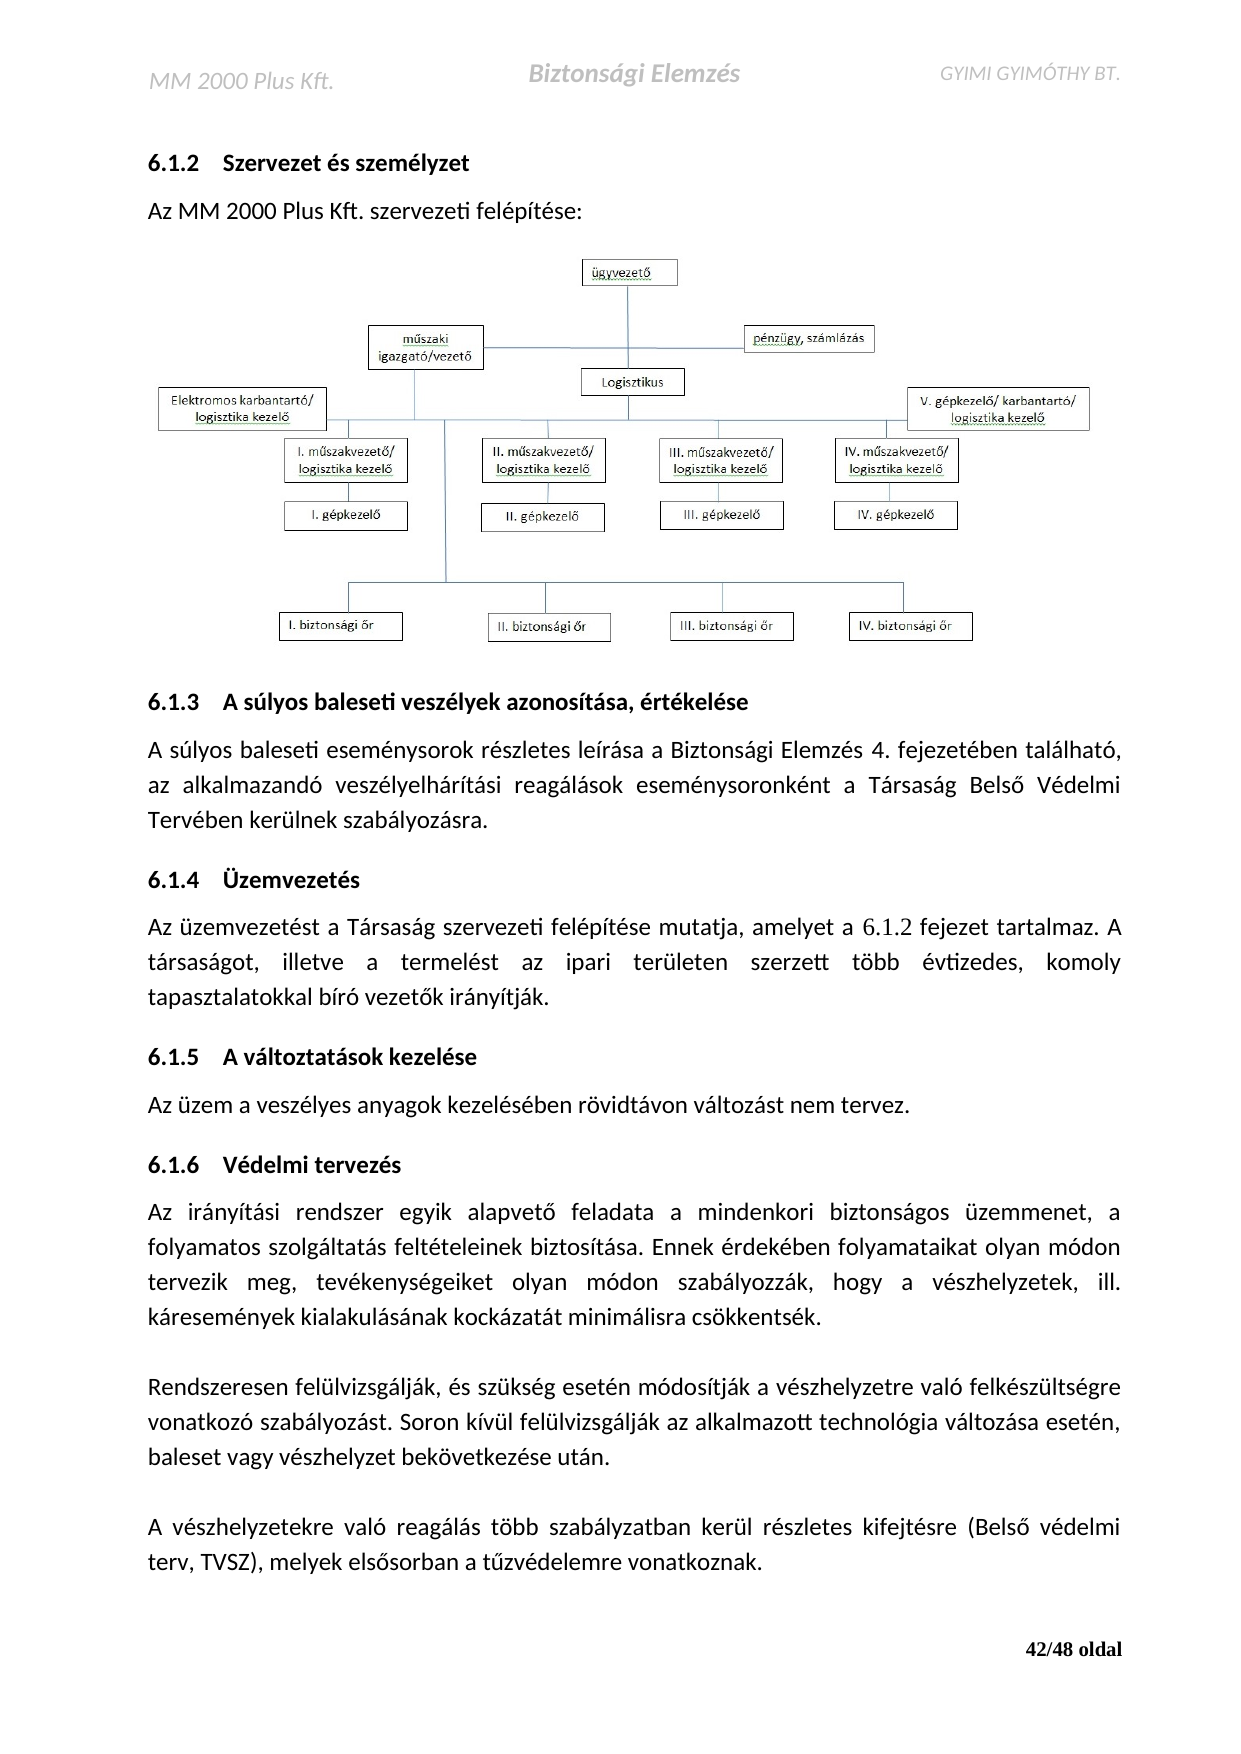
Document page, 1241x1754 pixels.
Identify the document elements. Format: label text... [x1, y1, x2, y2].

subtitle A súlyos baleseti veszélyek azonosítása, értékelése [148, 686, 1122, 717]
text A vészhelyzetekre való reagálás több szabályzatban kerül részletes kifejtésre (Belső védelmi terv, TVSZ), melyek elsősorban a tűzvédelemre vonatkoznak. [148, 1511, 1122, 1577]
picture [147, 230, 1123, 658]
text Rendszeresen felülvizsgálják, és szükség esetén módosítják a vészhelyzetre való felkészültségre vonatkozó szabályozást. Soron kívül felülvizsgálják az alkalmazott technológia változása esetén, baleset vagy vészhelyzet bekövetkezése után. [148, 1371, 1122, 1472]
text A súlyos baleseti eseménysorok részletes leírása a Biztonsági Elemzés 4. fejezetében található, az alkalmazandó veszélyelhárítási reagálások eseménysoronként a Társaság Belső Védelmi Tervében kerülnek szabályozásra. [148, 734, 1122, 834]
text Az MM 2000 Plus Kft. szervezeti felépítése: [148, 195, 1122, 226]
text Az irányítási rendszer egyik alapvető feladata a mindenkori biztonságos üzemmenet, a folyamatos szolgáltatás feltételeinek biztosítása. Ennek érdekében folyamataikat olyan módon tervezik meg, tevékenységeiket olyan módon szabályozzák, hogy a vészhelyzetek, ill. káresemények kialakulásának kockázatát minimálisra csökkentsék. [148, 1196, 1122, 1332]
text Az üzem a veszélyes anyagok kezelésében rövidtávon változást nem tervez. [148, 1089, 1122, 1119]
subtitle Szervezet és személyzet [148, 148, 1122, 178]
subtitle Védelmi tervezés [148, 1149, 1122, 1179]
subtitle Üzemvezetés [148, 864, 1122, 894]
text Az üzemvezetést a Társaság szervezeti felépítése mutatja, amelyet a 6.1.2 fejezet tartalmaz. A társaságot, illetve a termelést az ipari területen szerzett több évtizedes, komoly tapasztalatokkal bíró vezetők irányítják. [148, 911, 1122, 1012]
subtitle A változtatások kezelése [148, 1041, 1122, 1072]
